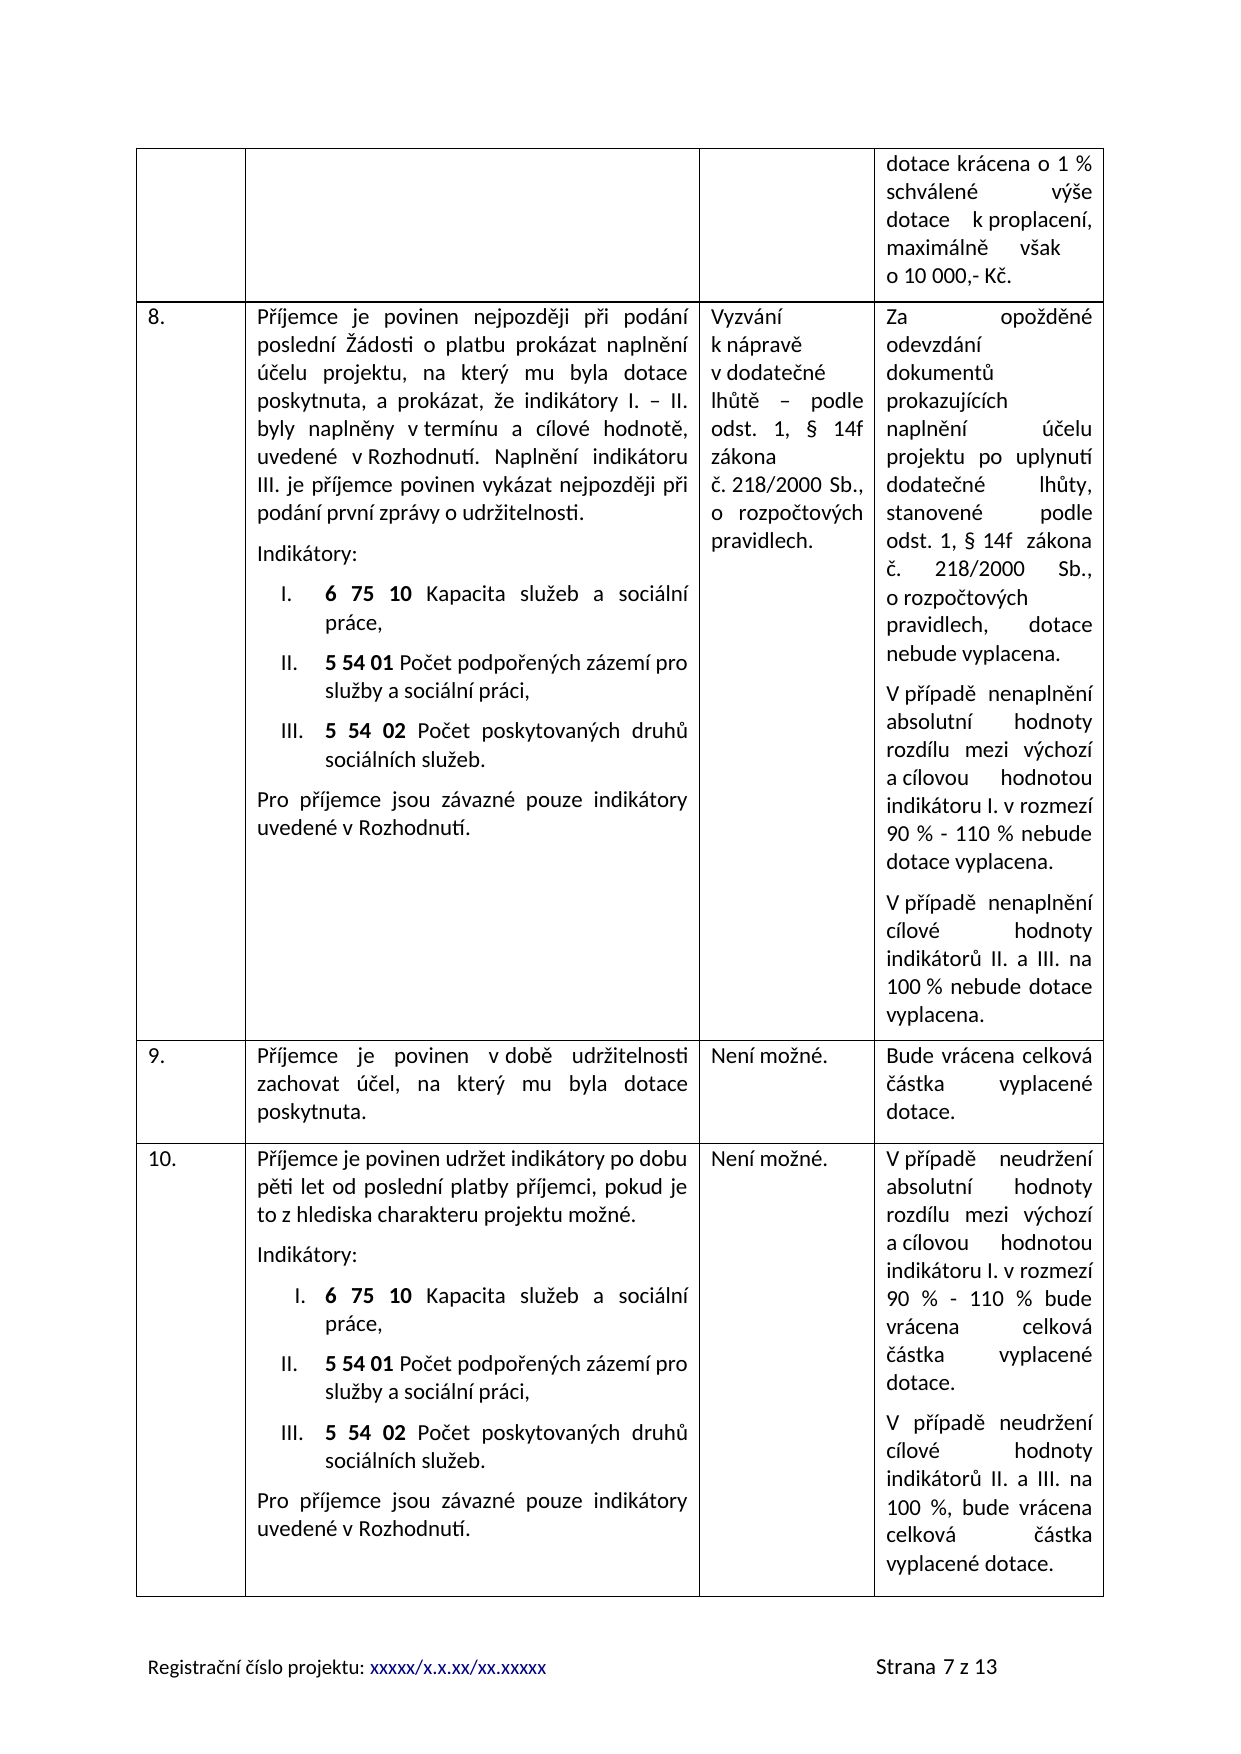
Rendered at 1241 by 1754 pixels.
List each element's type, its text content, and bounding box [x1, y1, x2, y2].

table_cell Příjemce je povinen v době udržitelnosti zachovat účel, na který mu byla dotace poskytnuta. [246, 1041, 699, 1143]
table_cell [700, 149, 874, 301]
table_cell Vyzvání k nápravě v dodatečné lhůtě – podle odst. 1, § 14f zákona č. 218/2000 Sb., o rozpočtových pravidlech. [700, 303, 874, 1040]
table_cell 9. [137, 1041, 245, 1143]
table_cell Bude vrácena celková částka vyplacené dotace. [875, 1041, 1103, 1143]
table_cell Příjemce je povinen udržet indikátory po dobu pěti let od poslední platby příjemci, pokud je to z hlediska charakteru projektu možné. Indikátory: 6 75 10 Kapacita služeb a sociální práce, 5 54 01 Počet podpořených zázemí pro služby a sociální práci, 5 54 02 Počet poskytovaných druhů sociálních služeb. Pro příjemce jsou závazné pouze indikátory uvedené v Rozhodnutí. [246, 1144, 699, 1596]
table_cell 10. [137, 1144, 245, 1596]
table_cell Není možné. [700, 1144, 874, 1596]
table_cell Není možné. [700, 1041, 874, 1143]
table_cell 7. [137, 149, 245, 301]
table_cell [246, 149, 699, 301]
table_cell Za opožděné odevzdání dokumentů prokazujících naplnění účelu projektu po uplynutí dodatečné lhůty, stanovené podle odst. 1, § 14f zákona č. 218/2000 Sb., o rozpočtových pravidlech, dotace nebude vyplacena. V případě nenaplnění absolutní hodnoty rozdílu mezi výchozí a cílovou hodnotou indikátoru I. v rozmezí 90 % - 110 % nebude dotace vyplacena. V případě nenaplnění cílové hodnoty indikátorů II. a III. na 100 % nebude dotace vyplacena. [875, 303, 1103, 1040]
table_cell Příjemce je povinen nejpozději při podání poslední Žádosti o platbu prokázat naplnění účelu projektu, na který mu byla dotace poskytnuta, a prokázat, že indikátory I. – II. byly naplněny v termínu a cílové hodnotě, uvedené v Rozhodnutí. Naplnění indikátoru III. je příjemce povinen vykázat nejpozději při podání první zprávy o udržitelnosti. Indikátory: 6 75 10 Kapacita služeb a sociální práce, 5 54 01 Počet podpořených zázemí pro služby a sociální práci, 5 54 02 Počet poskytovaných druhů sociálních služeb. Pro příjemce jsou závazné pouze indikátory uvedené v Rozhodnutí. [246, 303, 699, 1040]
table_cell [875, 149, 1103, 301]
table_cell V případě neudržení absolutní hodnoty rozdílu mezi výchozí a cílovou hodnotou indikátoru I. v rozmezí 90 % - 110 % bude vrácena celková částka vyplacené dotace. V případě neudržení cílové hodnoty indikátorů II. a III. na 100 %, bude vrácena celková částka vyplacené dotace. [875, 1144, 1103, 1596]
table_cell 8. [137, 303, 245, 1040]
